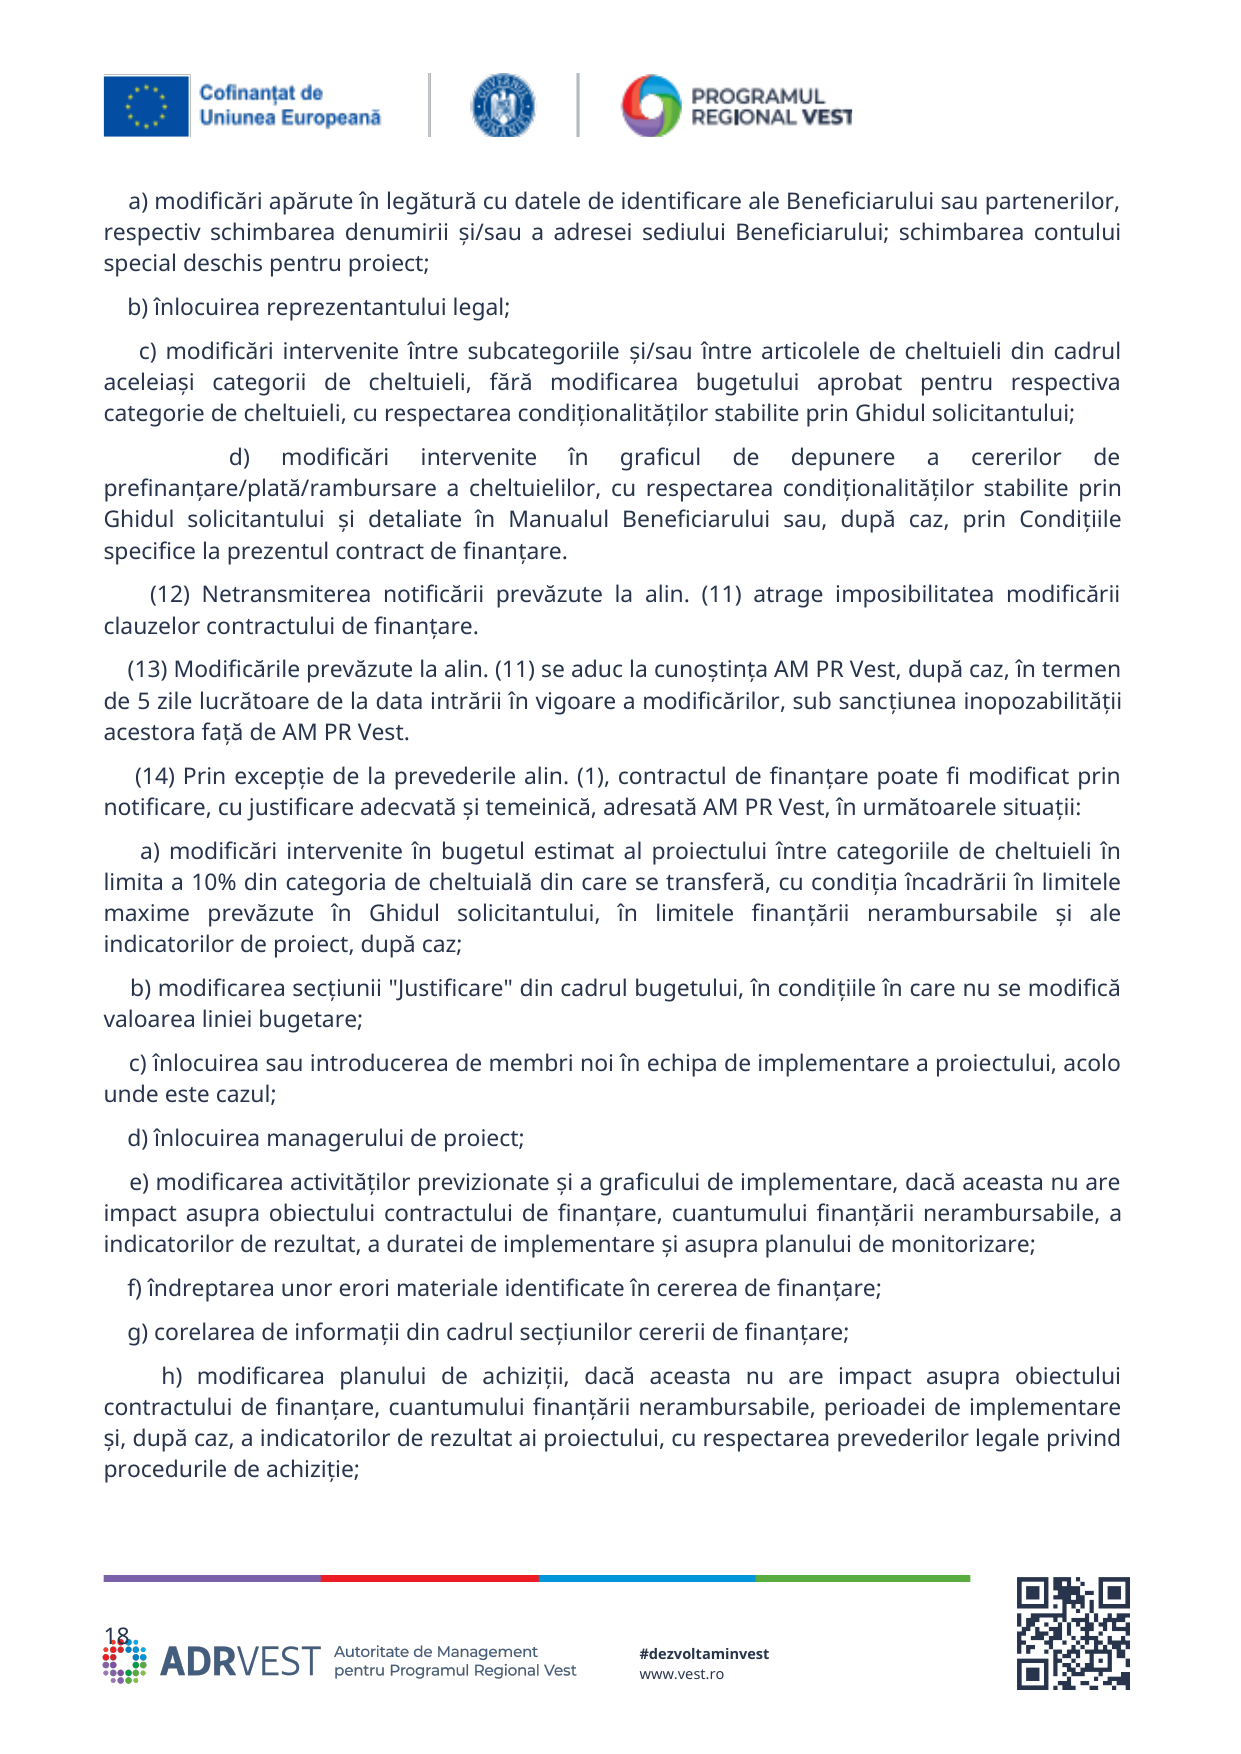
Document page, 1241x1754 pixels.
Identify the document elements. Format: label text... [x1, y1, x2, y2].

picture [93, 1636, 582, 1687]
text c) modificări intervenite între subcategoriile şi/sau între articolele de cheltuieli din cadrul aceleiaşi categorii de cheltuieli, fără modificarea bugetului aprobat pentru respectiva categorie de cheltuieli, cu respectarea condiţionalităţilor stabilite prin Ghidul solicitantului; [103, 334, 1122, 428]
text (13) Modificările prevăzute la alin. (11) se aduc la cunoştinţa AM PR Vest, după caz, în termen de 5 zile lucrătoare de la data intrării în vigoare a modificărilor, sub sancţiunea inopozabilităţii acestora faţă de AM PR Vest. [103, 653, 1122, 747]
picture [1008, 1568, 1139, 1699]
text b) înlocuirea reprezentantului legal; [103, 291, 1122, 322]
text d) modificări intervenite în graficul de depunere a cererilor de prefinanţare/plată/rambursare a cheltuielilor, cu respectarea condiţionalităţilor stabilite prin Ghidul solicitantului şi detaliate în Manualul Beneficiarului sau, după caz, prin Condiţiile specifice la prezentul contract de finanţare. [103, 441, 1122, 566]
text a) modificări apărute în legătură cu datele de identificare ale Beneficiarului sau partenerilor, respectiv schimbarea denumirii şi/sau a adresei sediului Beneficiarului; schimbarea contului special deschis pentru proiect; [103, 184, 1122, 278]
text b) modificarea secţiunii "Justificare" din cadrul bugetului, în condiţiile în care nu se modifică valoarea liniei bugetare; [103, 972, 1122, 1034]
text d) înlocuirea managerului de proiect; [103, 1122, 1122, 1153]
text h) modificarea planului de achiziţii, dacă aceasta nu are impact asupra obiectului contractului de finanţare, cuantumului finanţării nerambursabile, perioadei de implementare şi, după caz, a indicatorilor de rezultat ai proiectului, cu respectarea prevederilor legale privind procedurile de achiziţie; [103, 1359, 1122, 1484]
text f) îndreptarea unor erori materiale identificate în cererea de finanţare; [103, 1272, 1122, 1303]
picture [119, 1636, 126, 1643]
text a) modificări intervenite în bugetul estimat al proiectului între categoriile de cheltuieli în limita a 10% din categoria de cheltuială din care se transferă, cu condiţia încadrării în limitele maxime prevăzute în Ghidul solicitantului, în limitele finanţării nerambursabile şi ale indicatorilor de proiect, după caz; [103, 834, 1122, 959]
text c) înlocuirea sau introducerea de membri noi în echipa de implementare a proiectului, acolo unde este cazul; [103, 1047, 1122, 1109]
text e) modificarea activităţilor previzionate şi a graficului de implementare, dacă aceasta nu are impact asupra obiectului contractului de finanţare, cuantumului finanţării nerambursabile, a indicatorilor de rezultat, a duratei de implementare şi asupra planului de monitorizare; [103, 1166, 1122, 1259]
text (14) Prin excepţie de la prevederile alin. (1), contractul de finanţare poate fi modificat prin notificare, cu justificare adecvată şi temeinică, adresată AM PR Vest, în următoarele situaţii: [103, 759, 1122, 822]
text (12) Netransmiterea notificării prevăzute la alin. (11) atrage imposibilitatea modificării clauzelor contractului de finanţare. [103, 578, 1122, 641]
text g) corelarea de informaţii din cadrul secţiunilor cererii de finanţare; [103, 1316, 1122, 1347]
